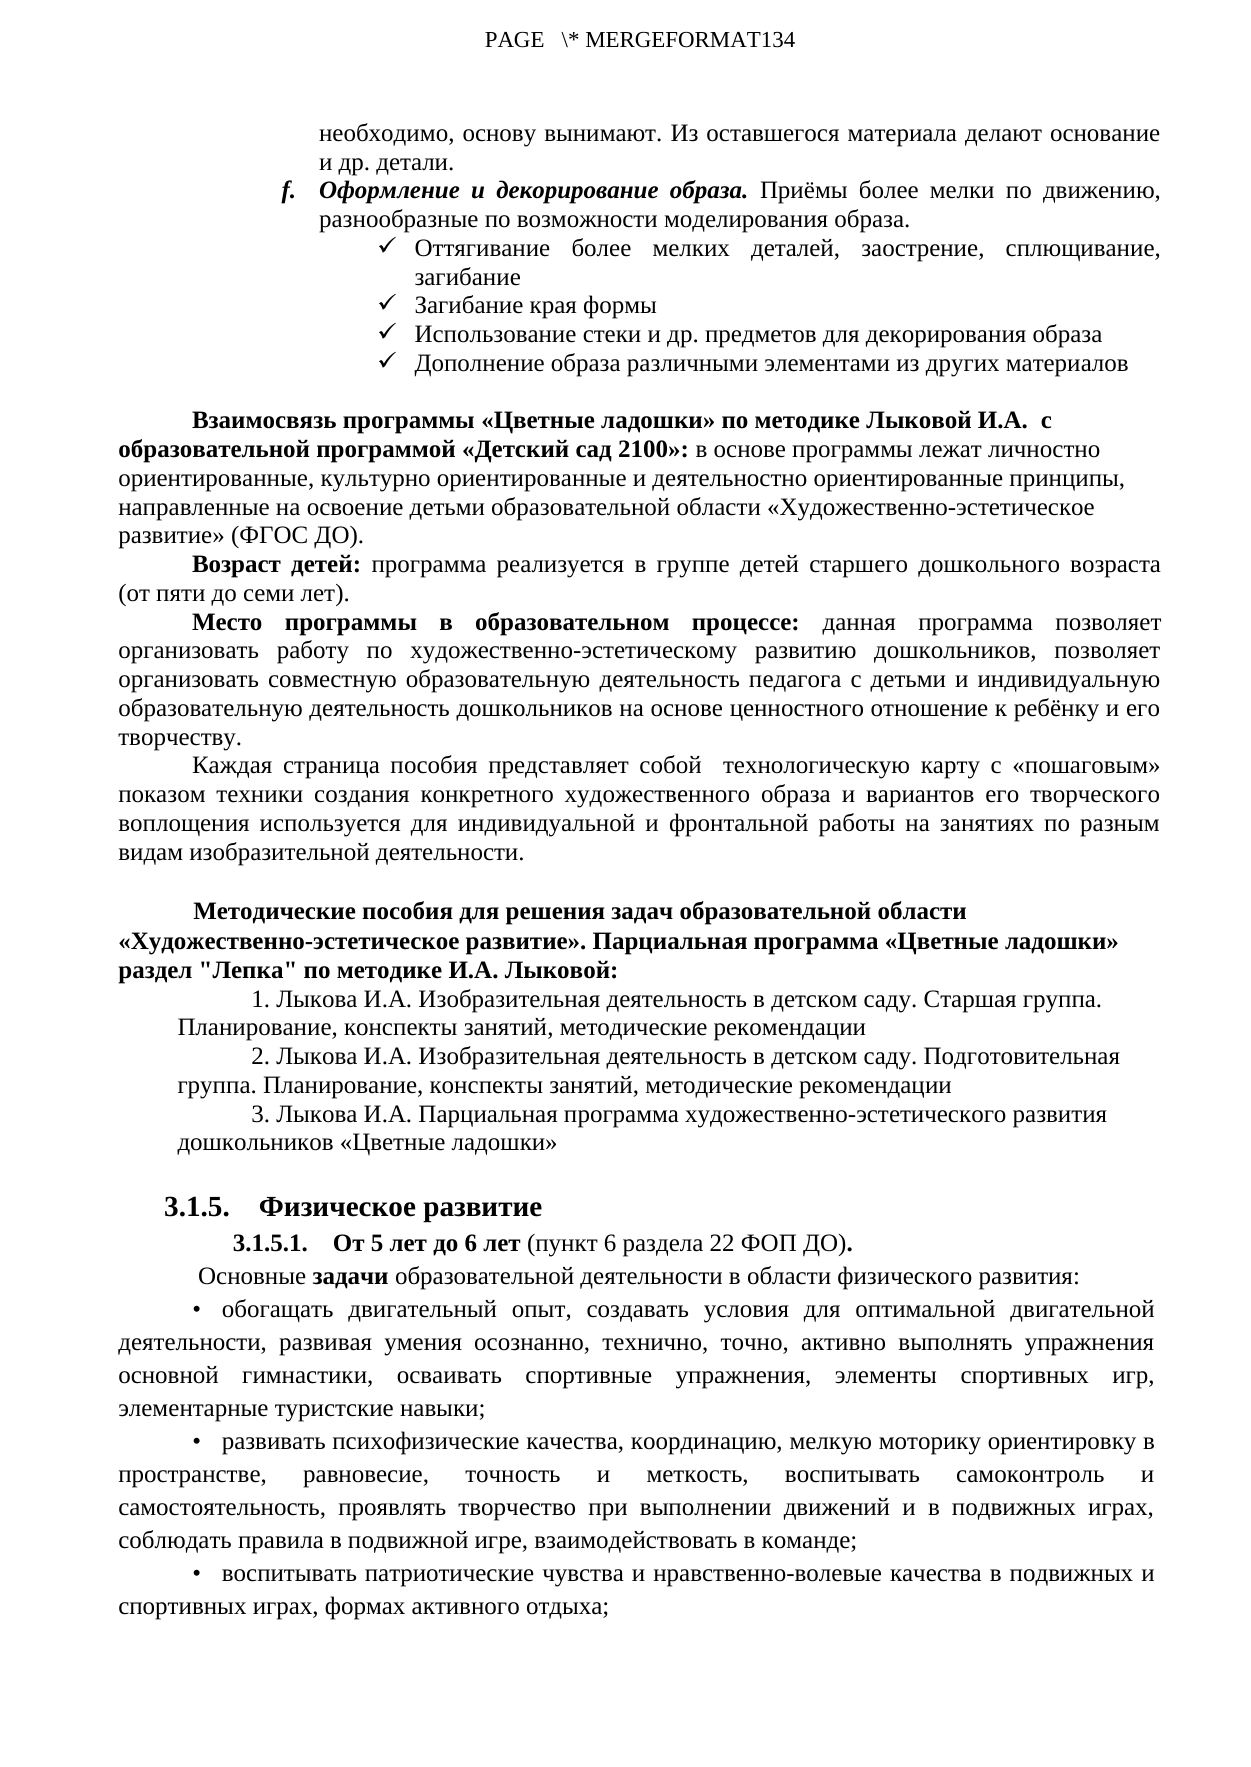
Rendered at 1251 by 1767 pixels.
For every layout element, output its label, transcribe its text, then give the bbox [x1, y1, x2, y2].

text Основные задачи образовательной деятельности в области физического развития: [198, 1261, 1155, 1289]
text Методические пособия для решения задач образовательной области [118, 896, 1161, 925]
list Место программы в образовательном процессе: данная программа позволяет организовать работу по художественно-эстетическому развитию дошкольников, позволяет организовать совместную образовательную деятельность педагога с детьми и индивидуальную образовательную деятельность дошкольников на основе ценностного отношение к ребёнку и его творчеству. [118, 607, 1161, 751]
text Взаимосвязь программы «Цветные ладошки» по методике Лыковой И.А. с образовательной программой «Детский сад 2100»: в основе программы лежат личностно ориентированные, культурно ориентированные и деятельностно ориентированные принципы, направленные на освоение детьми образовательной области «Художественно-эстетическое развитие» (ФГОС ДО). [118, 406, 1161, 549]
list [281, 118, 1161, 176]
text «Художественно-эстетическое развитие». Парциальная программа «Цветные ладошки» раздел "Лепка" по методике И.А. Лыковой: [118, 926, 1161, 984]
list Лыкова И.А. Изобразительная деятельность в детском саду. Старшая группа. Планирование, конспекты занятий, методические рекомендации [177, 984, 1161, 1041]
subtitle 3.1.5. Физическое развитие [124, 1189, 1155, 1223]
list Лыкова И.А. Парциальная программа художественно-эстетического развития дошкольников «Цветные ладошки» [177, 1099, 1161, 1156]
list Дополнение образа различными элементами из других материалов [377, 348, 1161, 377]
list Каждая страница пособия представляет собой технологическую карту с «пошаговым» показом техники создания конкретного художественного образа и вариантов его творческого воплощения используется для индивидуальной и фронтальной работы на занятиях по разным видам изобразительной деятельности. [118, 751, 1161, 866]
list Лыкова И.А. Изобразительная деятельность в детском саду. Подготовительная группа. Планирование, конспекты занятий, методические рекомендации [177, 1041, 1161, 1099]
list Возраст детей: программа реализуется в группе детей старшего дошкольного возраста (от пяти до семи лет). [118, 549, 1161, 607]
list развивать психофизические качества, координацию, мелкую моторику ориентировку в пространстве, равновесие, точность и меткость, воспитывать самоконтроль и самостоятельность, проявлять творчество при выполнении движений и в подвижных играх, соблюдать правила в подвижной игре, взаимодействовать в команде; [118, 1426, 1155, 1554]
list воспитывать патриотические чувства и нравственно-волевые качества в подвижных и спортивных играх, формах активного отдыха; [118, 1558, 1155, 1620]
list Использование стеки и др. предметов для декорирования образа [377, 319, 1161, 348]
list обогащать двигательный опыт, создавать условия для оптимальной двигательной деятельности, развивая умения осознанно, технично, точно, активно выполнять упражнения основной гимнастики, осваивать спортивные упражнения, элементы спортивных игр, элементарные туристские навыки; [118, 1294, 1155, 1422]
text 3.1.5.1. От 5 лет до 6 лет (пункт 6 раздела 22 ФОП ДО). [118, 1228, 1155, 1257]
list Оформление и декорирование образа. Приёмы более мелки по движению, разнообразные по возможности моделирования образа. [281, 176, 1161, 233]
list Загибание края формы [377, 291, 1161, 319]
list Оттягивание более мелких деталей, заострение, сплющивание, загибание [377, 233, 1161, 291]
